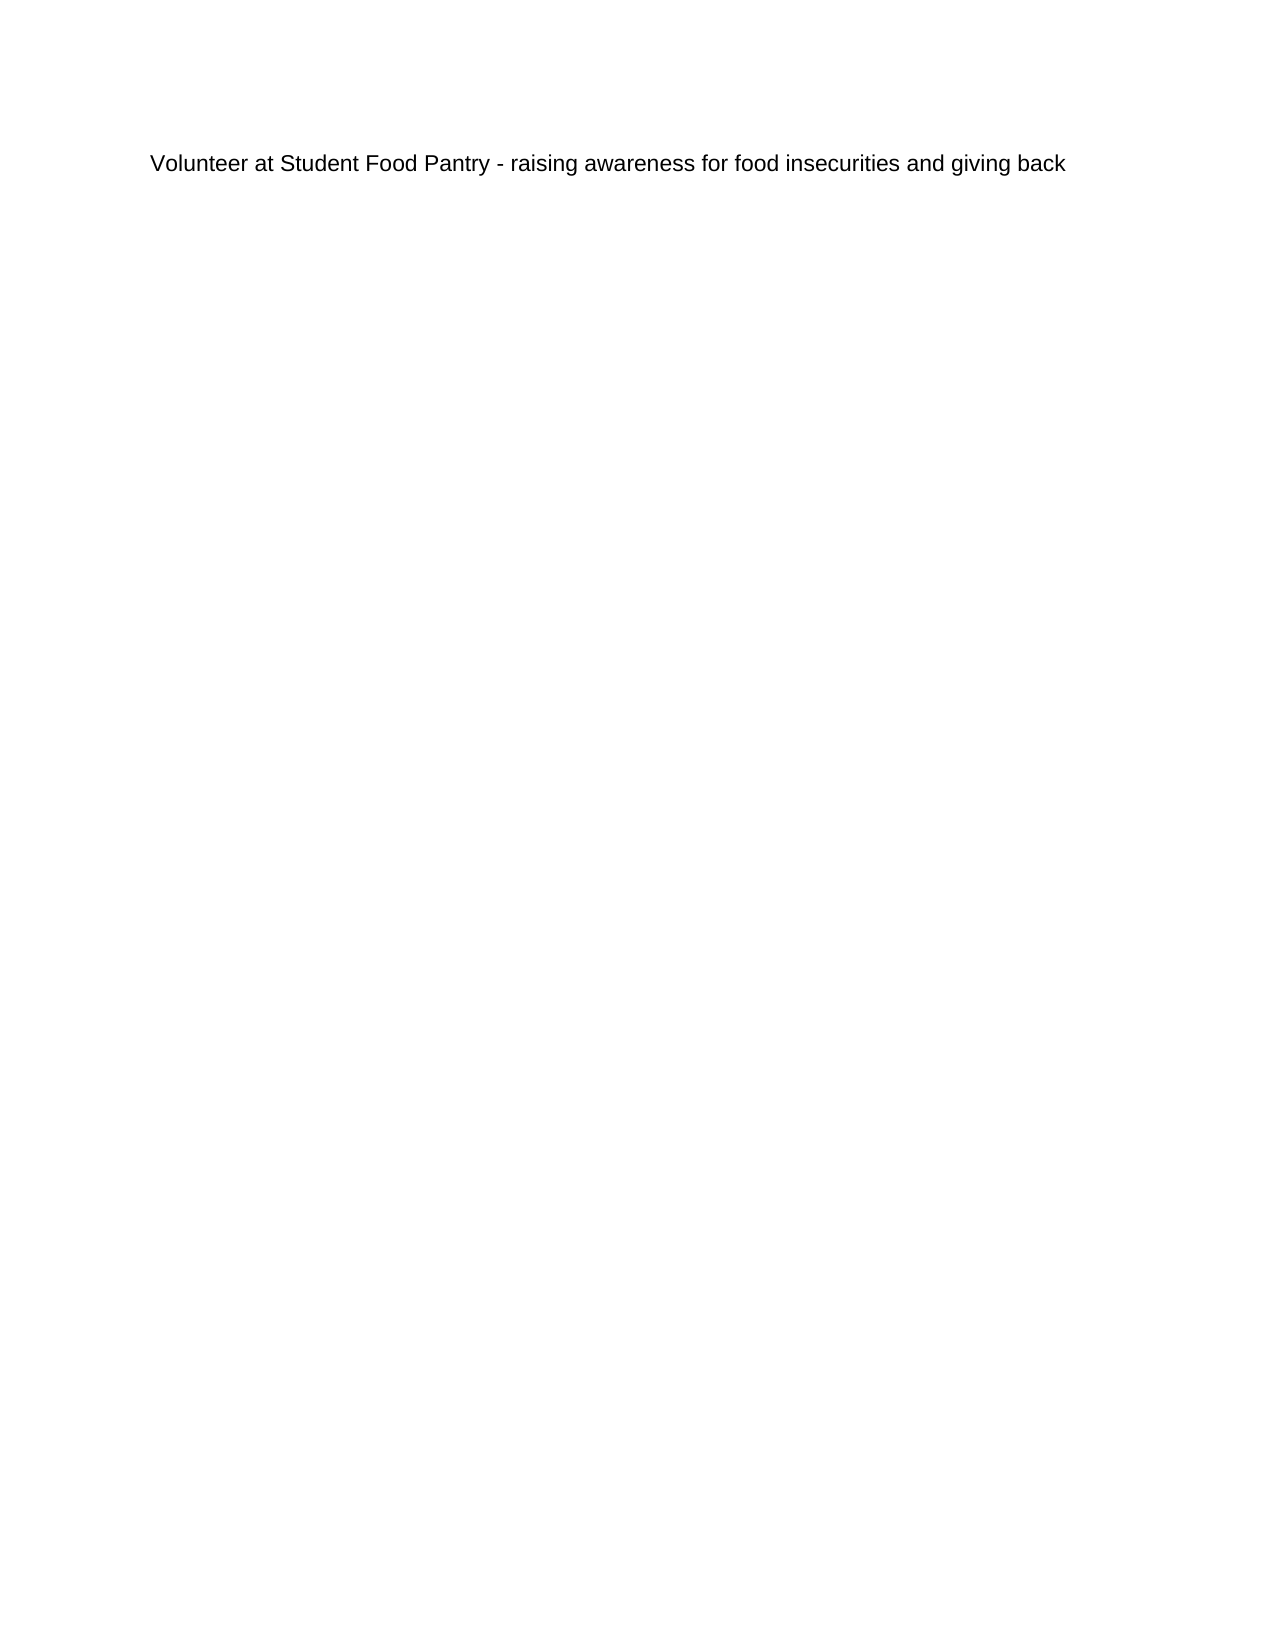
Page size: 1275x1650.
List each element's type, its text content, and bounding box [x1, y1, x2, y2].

text Volunteer at Student Food Pantry - raising awareness for food insecurities and giving back [150, 150, 1125, 176]
